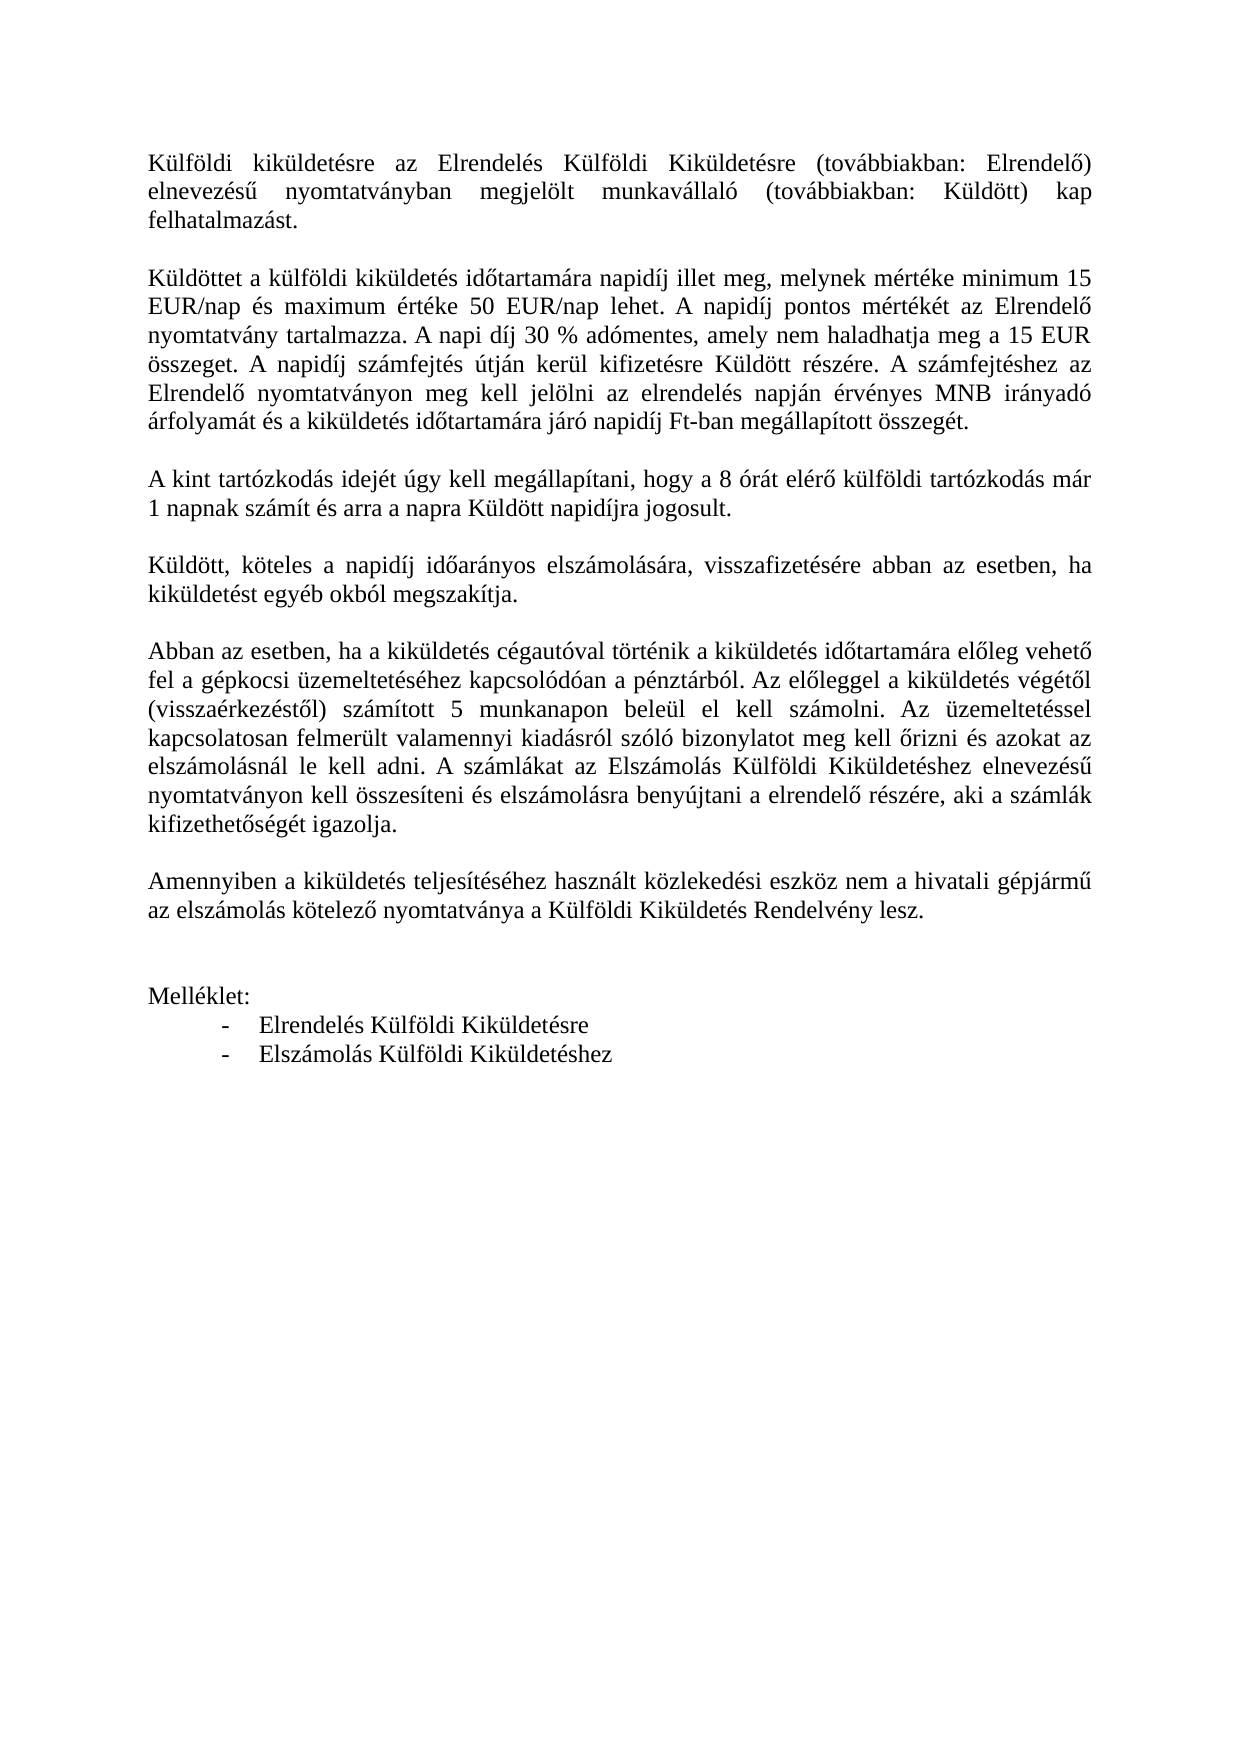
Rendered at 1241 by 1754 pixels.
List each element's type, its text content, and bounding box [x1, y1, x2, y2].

text Küldött, köteles a napidíj időarányos elszámolására, visszafizetésére abban az esetben, ha kiküldetést egyéb okból megszakítja. [148, 550, 1093, 608]
list Elszámolás Külföldi Kiküldetéshez [221, 1039, 1093, 1068]
text Melléklet: [148, 981, 1093, 1010]
list Elrendelés Külföldi Kiküldetésre [221, 1010, 1093, 1039]
text Abban az esetben, ha a kiküldetés cégautóval történik a kiküldetés időtartamára előleg vehető fel a gépkocsi üzemeltetéséhez kapcsolódóan a pénztárból. Az előleggel a kiküldetés végétől (visszaérkezéstől) számított 5 munkanapon beleül el kell számolni. Az üzemeltetéssel kapcsolatosan felmerült valamennyi kiadásról szóló bizonylatot meg kell őrizni és azokat az elszámolásnál le kell adni. A számlákat az Elszámolás Külföldi Kiküldetéshez elnevezésű nyomtatványon kell összesíteni és elszámolásra benyújtani a elrendelő részére, aki a számlák kifizethetőségét igazolja. [148, 636, 1093, 838]
text Küldöttet a külföldi kiküldetés időtartamára napidíj illet meg, melynek mértéke minimum 15 EUR/nap és maximum értéke 50 EUR/nap lehet. A napidíj pontos mértékét az Elrendelő nyomtatvány tartalmazza. A napi díj 30 % adómentes, amely nem haladhatja meg a 15 EUR összeget. A napidíj számfejtés útján kerül kifizetésre Küldött részére. A számfejtéshez az Elrendelő nyomtatványon meg kell jelölni az elrendelés napján érvényes MNB irányadó árfolyamát és a kiküldetés időtartamára járó napidíj Ft-ban megállapított összegét. [148, 263, 1093, 435]
text Amennyiben a kiküldetés teljesítéséhez használt közlekedési eszköz nem a hivatali gépjármű az elszámolás kötelező nyomtatványa a Külföldi Kiküldetés Rendelvény lesz. [148, 866, 1093, 924]
text Külföldi kiküldetésre az Elrendelés Külföldi Kiküldetésre (továbbiakban: Elrendelő) elnevezésű nyomtatványban megjelölt munkavállaló (továbbiakban: Küldött) kap felhatalmazást. [148, 148, 1093, 234]
text A kint tartózkodás idejét úgy kell megállapítani, hogy a 8 órát elérő külföldi tartózkodás már 1 napnak számít és arra a napra Küldött napidíjra jogosult. [148, 464, 1093, 521]
